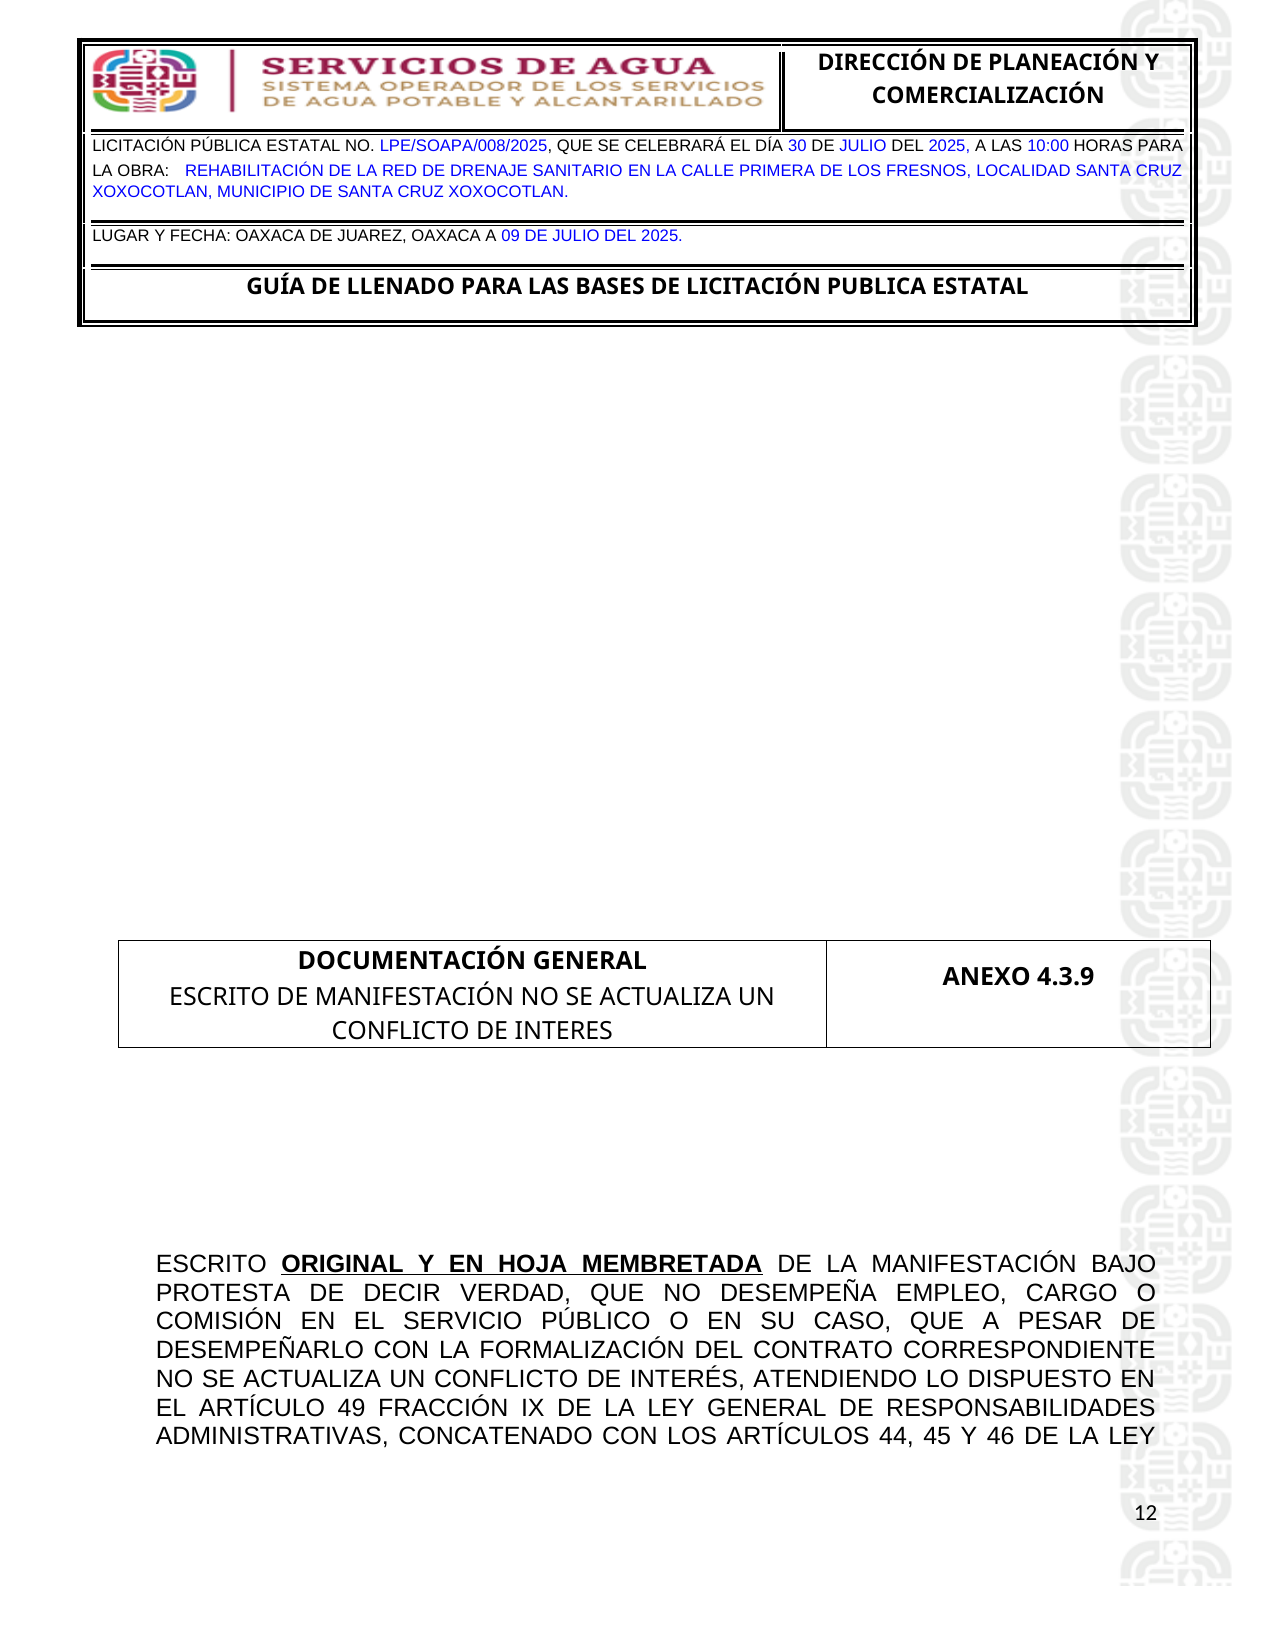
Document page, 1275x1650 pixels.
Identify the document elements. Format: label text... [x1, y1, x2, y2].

picture [1105, 0, 1235, 1586]
picture [88, 46, 773, 123]
table_header ANEXO 4.3.9 [827, 941, 1210, 1047]
picture [1106, 56, 1114, 67]
picture [1105, 42, 1194, 325]
table_header DOCUMENTACIÓN GENERAL ESCRITO DE MANIFESTACIÓN NO SE ACTUALIZA UN CONFLICTO DE INTERES [119, 941, 826, 1047]
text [156, 1249, 1157, 1450]
